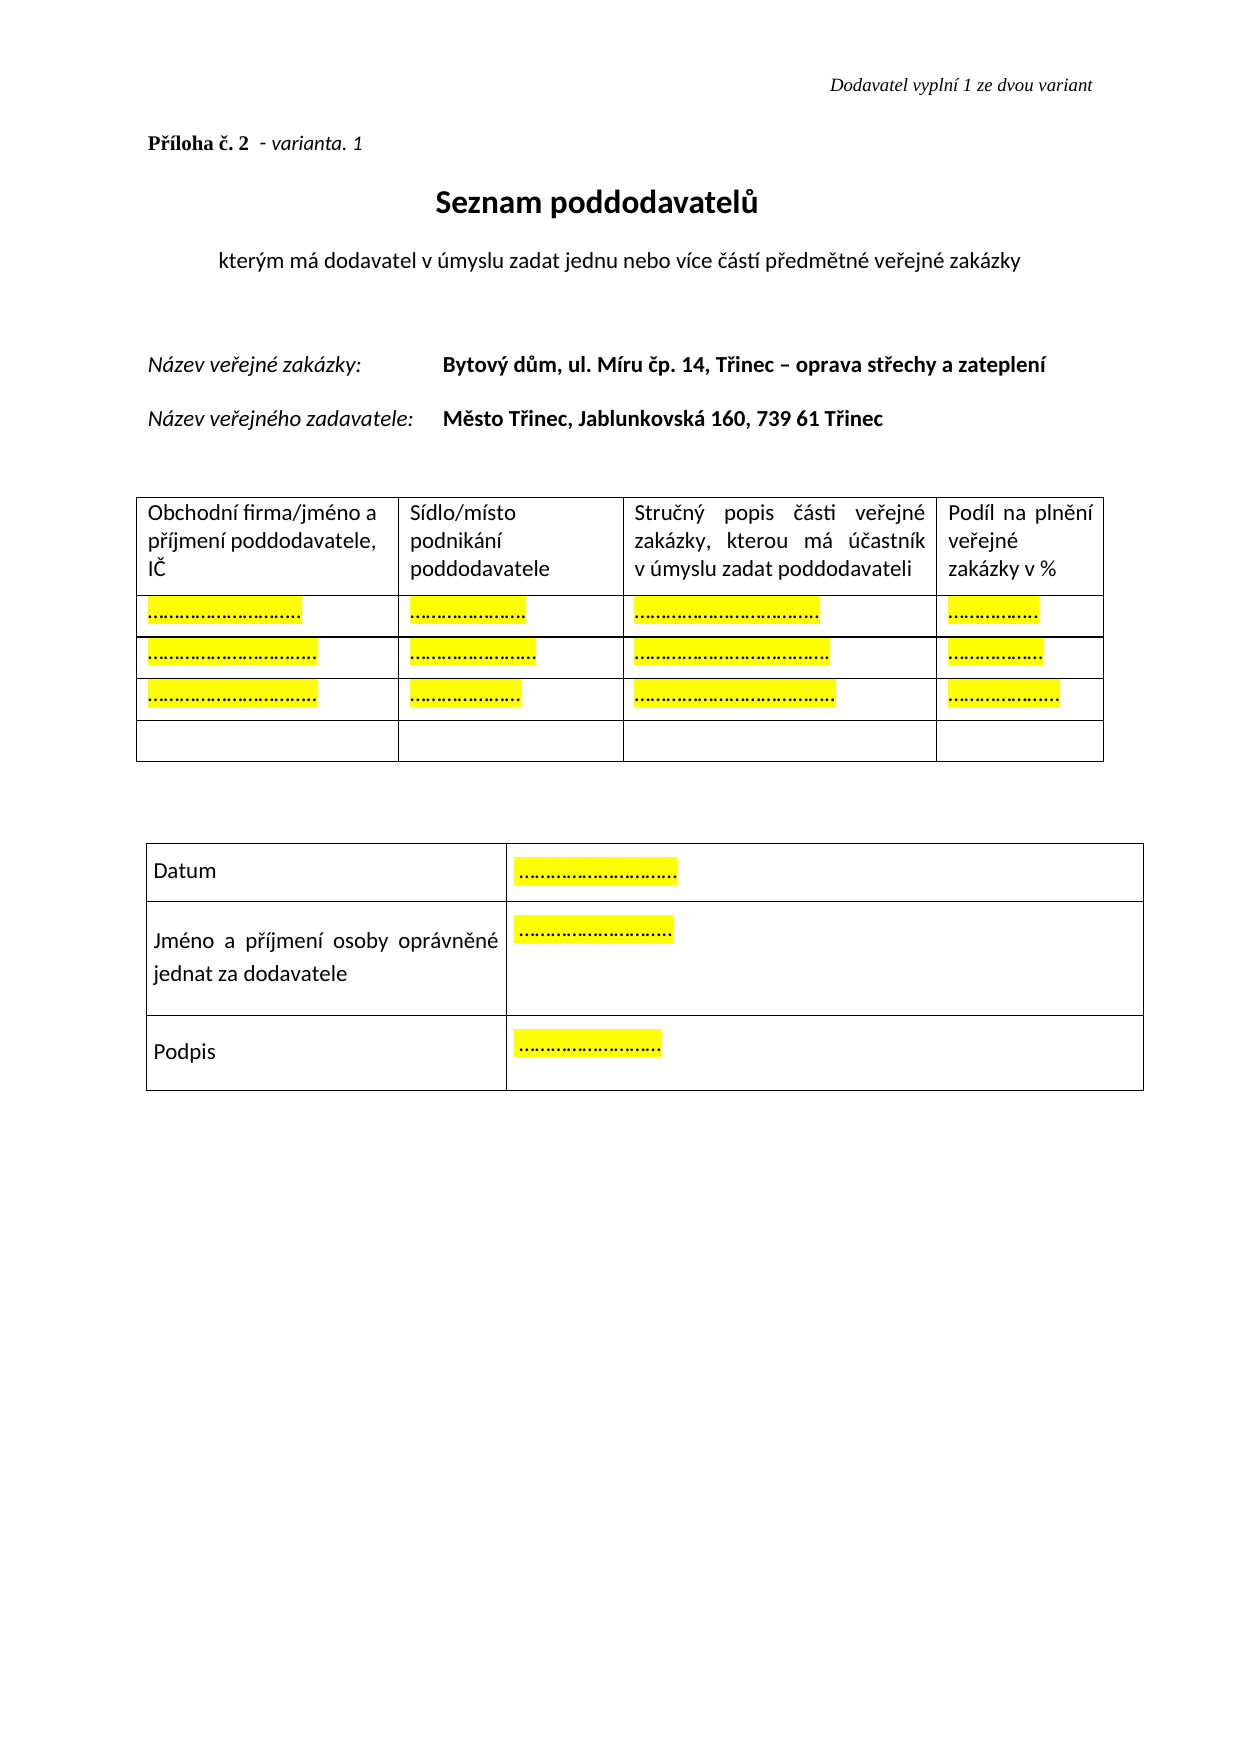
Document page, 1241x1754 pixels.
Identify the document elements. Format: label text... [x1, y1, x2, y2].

table_cell [624, 721, 936, 761]
table_cell ……………………….. [507, 902, 1143, 1015]
table_cell [399, 721, 623, 761]
table_cell [137, 721, 398, 761]
table_header Obchodní firma/jméno a příjmení poddodavatele, IČ [137, 498, 398, 595]
table_cell Jméno a příjmení osoby oprávněné jednat za dodavatele [147, 902, 506, 1015]
table_cell …………………. [399, 596, 623, 636]
table_cell ………………………………. [624, 638, 936, 678]
table_cell ………………………….. [137, 679, 398, 719]
table_cell …………………… [399, 638, 623, 678]
table_header Datum [147, 844, 506, 901]
table_cell …………………………….. [624, 596, 936, 636]
text kterým má dodavatel v úmyslu zadat jednu nebo více částí předmětné veřejné zakázky [148, 247, 1093, 274]
text Název veřejného zadavatele: Město Třinec, Jablunkovská 160, 739 61 Třinec [148, 404, 1093, 432]
table_cell ………………………….. [137, 638, 398, 678]
subtitle Příloha č. 2 - varianta. 1 [148, 128, 1093, 156]
table_header Podíl na plnění veřejné zakázky v % [937, 498, 1103, 595]
table_cell …………….. [937, 596, 1103, 636]
table_header Stručný popis části veřejné zakázky, kterou má účastník v úmyslu zadat poddodavateli [624, 498, 936, 595]
table_cell Podpis [147, 1016, 506, 1090]
subtitle Seznam poddodavatelů [192, 181, 1093, 222]
table_cell ……………………… [507, 1016, 1143, 1090]
table_cell ………………... [937, 679, 1103, 719]
table_cell [937, 721, 1103, 761]
table_cell ……………… [937, 638, 1103, 678]
table_cell ……………………………….. [624, 679, 936, 719]
table_header ………………………… [507, 844, 1143, 901]
table_cell ………………… [399, 679, 623, 719]
text Název veřejné zakázky: Bytový dům, ul. Míru čp. 14, Třinec – oprava střechy a zateplení [148, 351, 1093, 379]
table_cell ……………………….. [137, 596, 398, 636]
table_header Sídlo/místo podnikání poddodavatele [399, 498, 623, 595]
